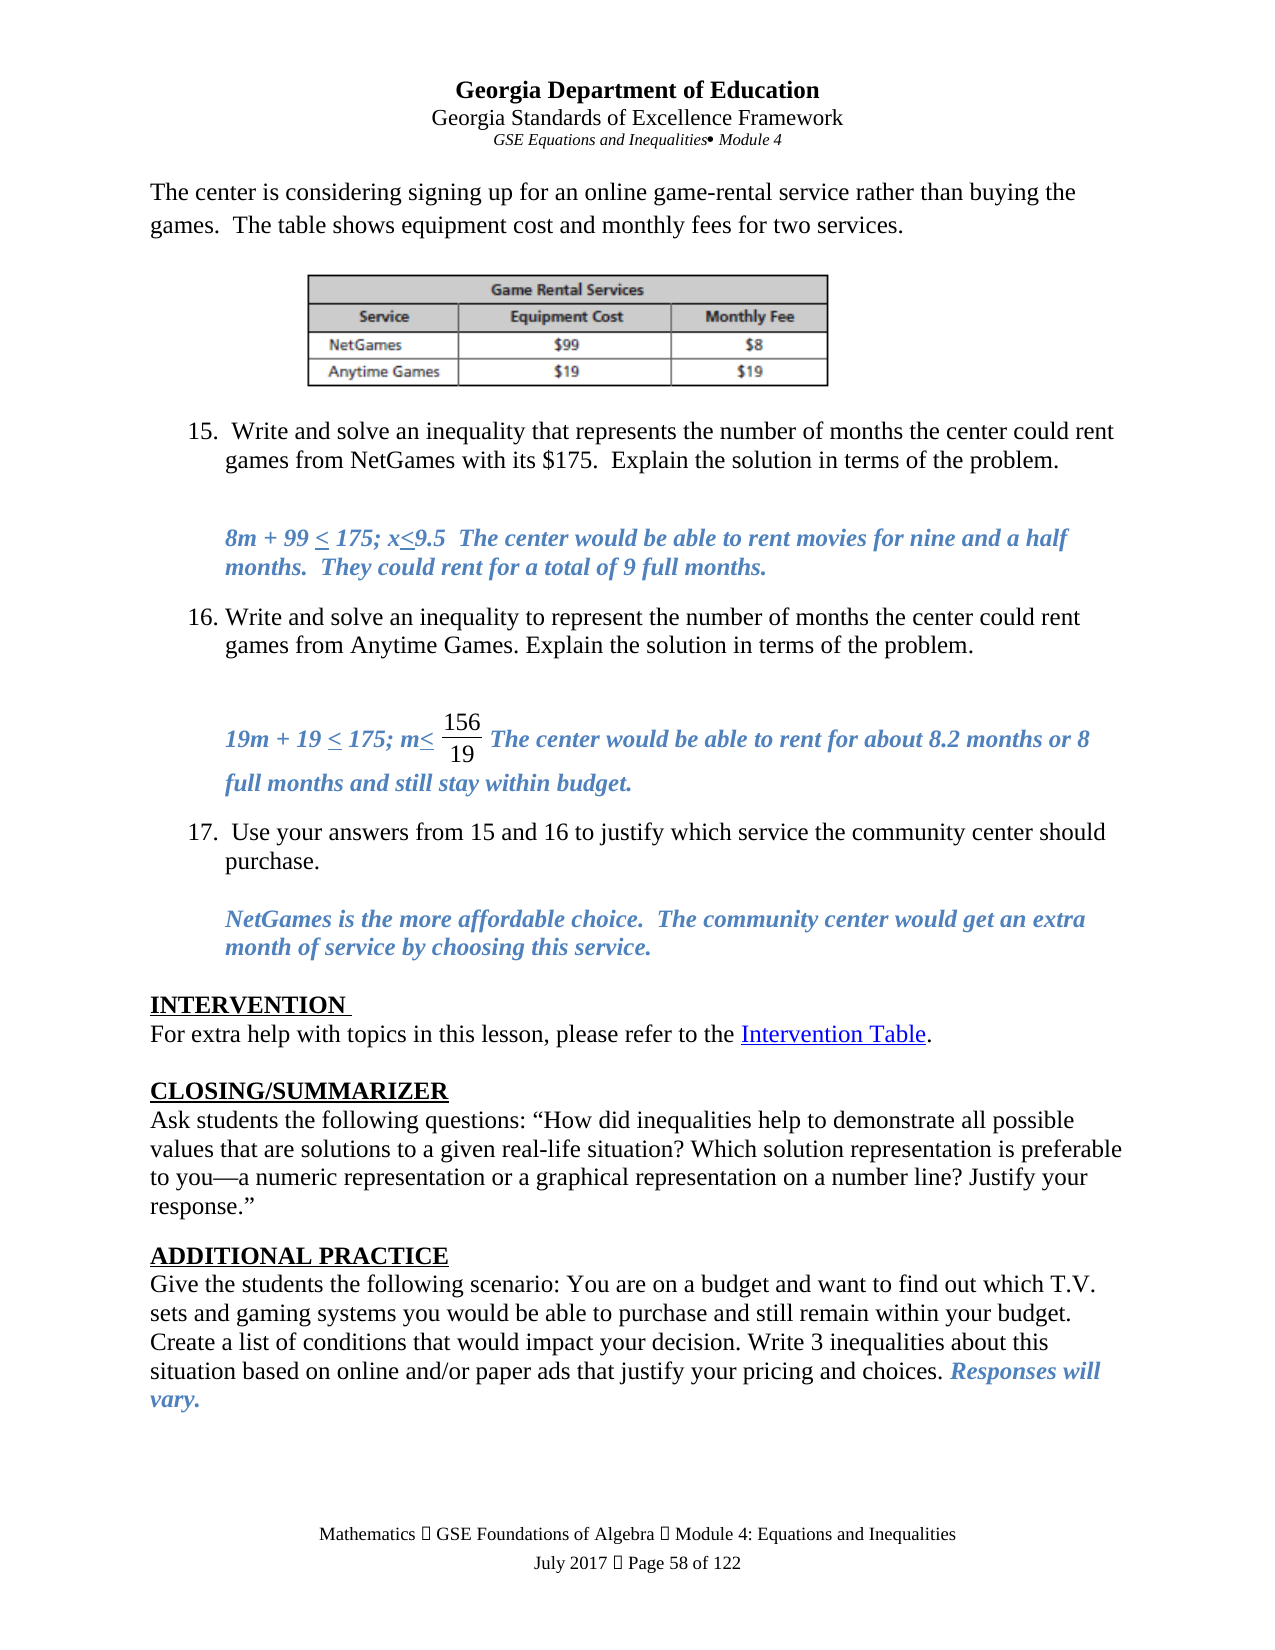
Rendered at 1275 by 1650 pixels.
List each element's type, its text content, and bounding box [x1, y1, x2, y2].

text ADDITIONAL PRACTICE [150, 1241, 1125, 1269]
text NetGames is the more affordable choice. The community center would get an extra month of service by choosing this service. [225, 904, 1125, 961]
text Ask students the following questions: “How did inequalities help to demonstrate all possible values that are solutions to a given real-life situation? Which solution representation is preferable to you—a numeric representation or a graphical representation on a number line? Justify your response.” [150, 1105, 1125, 1220]
list Write and solve an inequality to represent the number of months the center could rent games from Anytime Games. Explain the solution in terms of the problem. [187, 602, 1125, 659]
list Use your answers from 15 and 16 to justify which service the community center should purchase. [187, 817, 1125, 875]
text Give the students the following scenario: You are on a budget and want to find out which T.V. sets and gaming systems you would be able to purchase and still remain within your budget. Create a list of conditions that would impact your decision. Write 3 inequalities about this situation based on online and/or paper ads that justify your pricing and choices. Responses will vary. [150, 1269, 1125, 1413]
text For extra help with topics in this lesson, please refer to the Intervention Table. [150, 1019, 1125, 1047]
text CLOSING/SUMMARIZER [150, 1076, 1125, 1105]
text INTERVENTION [150, 990, 1125, 1019]
text 8m + 99 < 175; x<9.5 The center would be able to rent movies for nine and a half months. They could rent for a total of 9 full months. [225, 523, 1125, 581]
picture [300, 264, 838, 396]
text The center is considering signing up for an online game-rental service rather than buying the games. The table shows equipment cost and monthly fees for two services. [150, 177, 1125, 239]
list Write and solve an inequality that represents the number of months the center could rent games from NetGames with its $175. Explain the solution in terms of the problem. [187, 416, 1125, 474]
text 19m + 19 < 175; m< The center would be able to rent for about 8.2 months or 8 full months and still stay within budget. [225, 709, 1125, 797]
